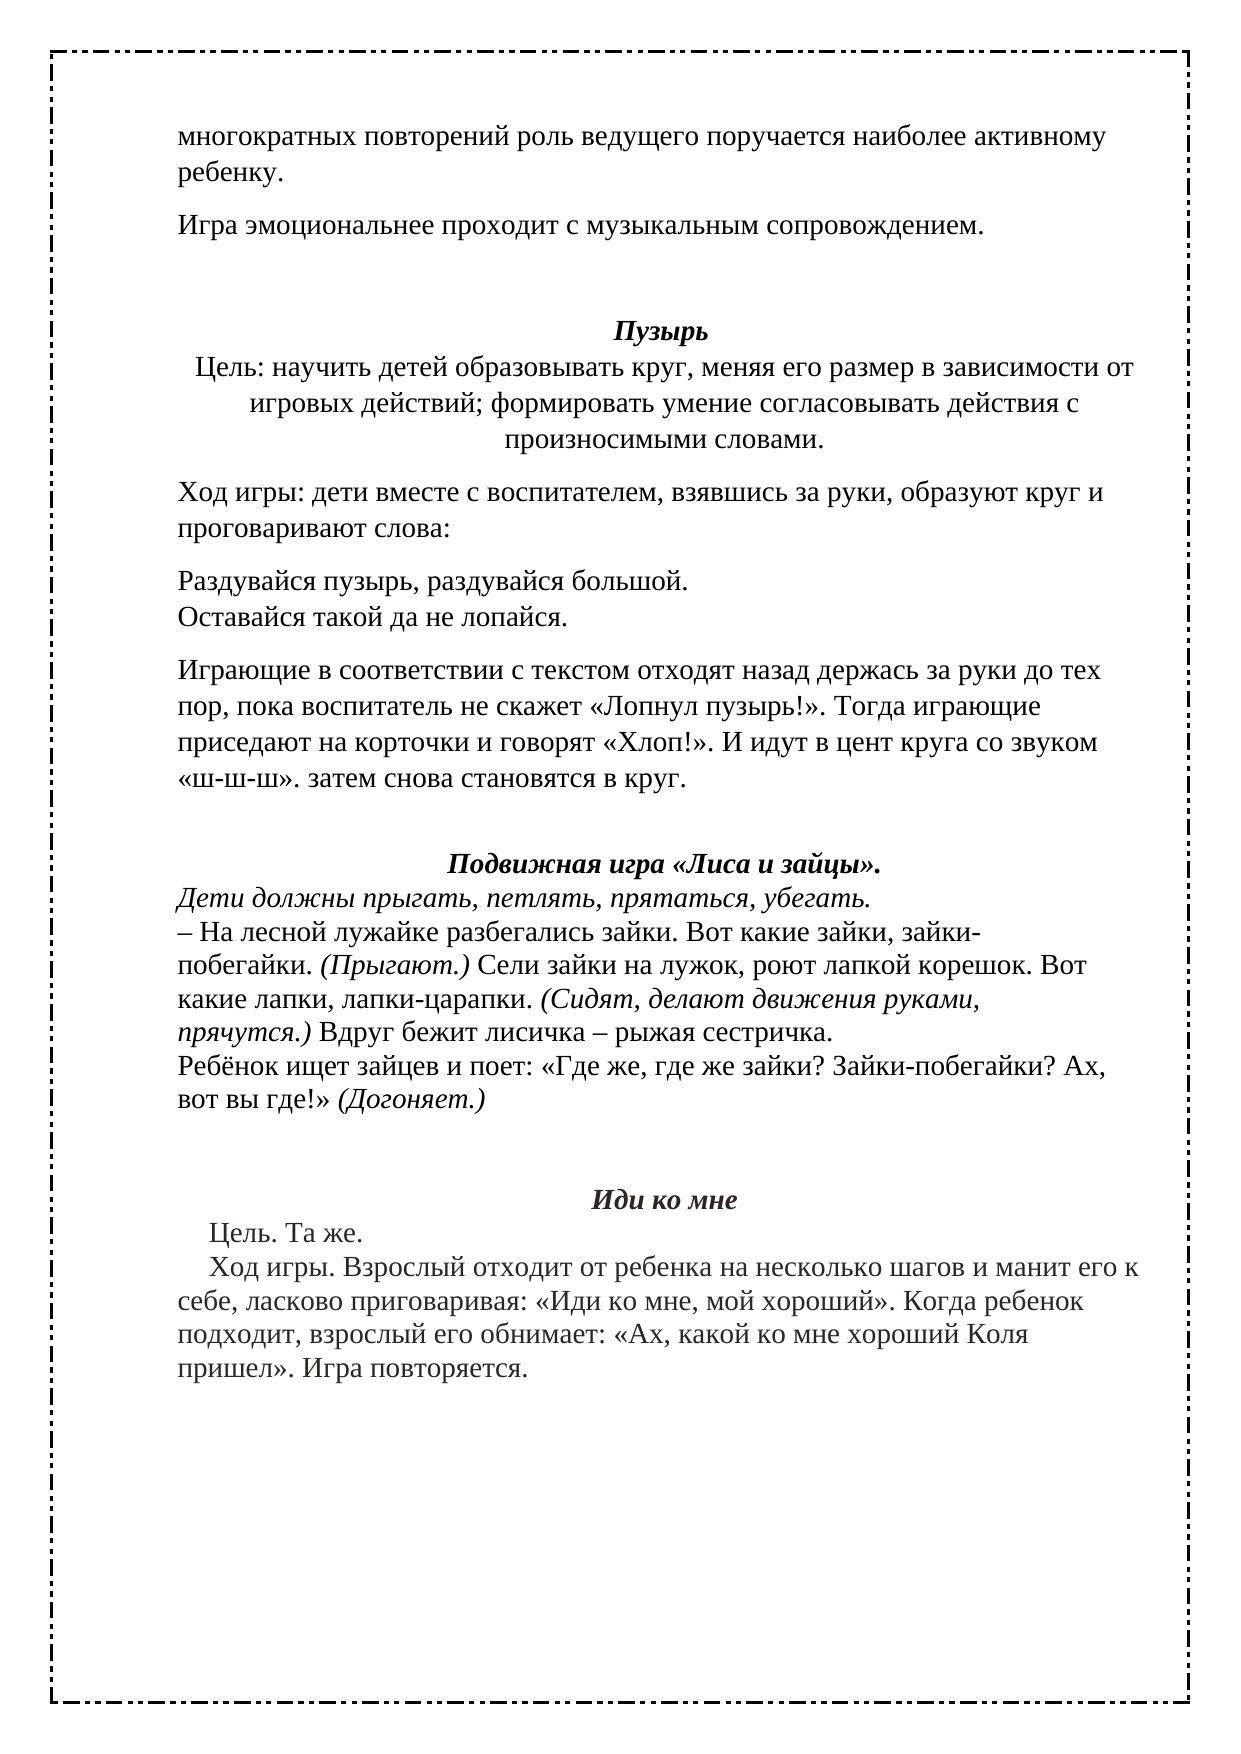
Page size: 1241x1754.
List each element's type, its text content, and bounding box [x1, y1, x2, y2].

text Игра эмоциональнее проходит с музыкальным сопровождением. [177, 207, 1152, 241]
text Играющие в соответствии с текстом отходят назад держась за руки до тех пор, пока воспитатель не скажет «Лопнул пузырь!». Тогда играющие приседают на корточки и говорят «Хлоп!». И идут в цент круга со звуком «ш-ш-ш». затем снова становятся в круг. [177, 652, 1152, 794]
text Дети должны прыгать, петлять, прятаться, убегать. [177, 880, 1152, 914]
text Цель. Та же. [177, 1216, 1152, 1249]
text – На лесной лужайке разбегались зайки. Вот какие зайки, зайки-побегайки. (Прыгают.) Сели зайки на лужок, роют лапкой корешок. Вот какие лапки, лапки-царапки. (Сидят, делают движения руками, прячутся.) Вдруг бежит лисичка – рыжая сестричка. [177, 914, 1152, 1048]
text Иди ко мне [177, 1182, 1152, 1216]
text Ход игры: дети вместе с воспитателем, взявшись за руки, образуют круг и проговаривают слова: [177, 474, 1152, 544]
text Пузырь Цель: научить детей образовывать круг, меняя его размер в зависимости от игровых действий; формировать умение согласовывать действия с произносимыми словами. [177, 313, 1152, 455]
text Ход игры. Взрослый отходит от ребенка на несколько шагов и манит его к себе, ласково приговаривая: «Иди ко мне, мой хороший». Когда ребенок подходит, взрослый его обнимает: «Ах, какой ко мне хороший Коля пришел». Игра повторяется. [177, 1249, 1152, 1383]
text Раздувайся пузырь, раздувайся большой. Оставайся такой да не лопайся. [177, 563, 1152, 633]
text Ребёнок ищет зайцев и поет: «Где же, где же зайки? Зайки-побегайки? Ах, вот вы где!» (Догоняет.) [177, 1048, 1152, 1115]
text Подвижная игра «Лиса и зайцы». [177, 847, 1152, 880]
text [177, 118, 1152, 188]
